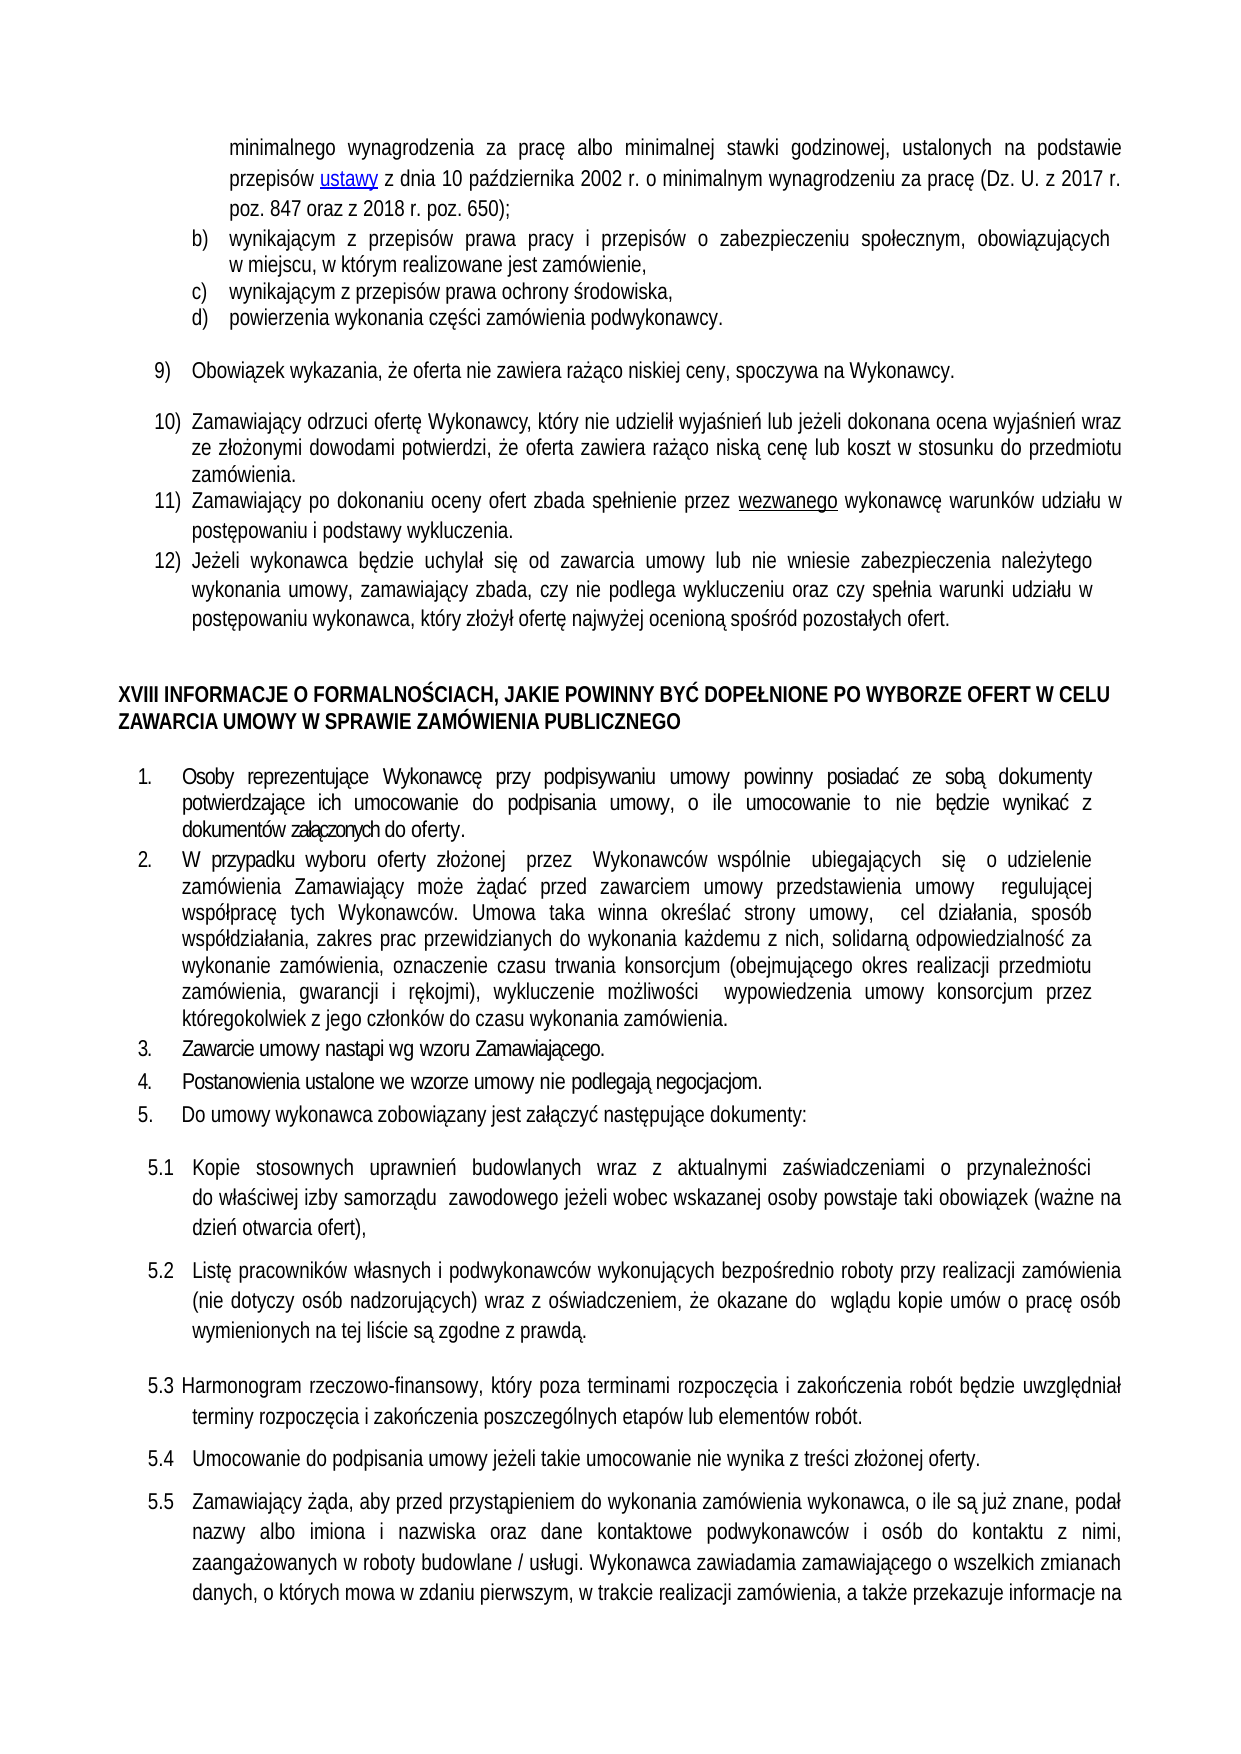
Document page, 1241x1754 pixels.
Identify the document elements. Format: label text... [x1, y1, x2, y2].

list Listę pracowników własnych i podwykonawców wykonujących bezpośrednio roboty przy realizacji zamówienia (nie dotyczy osób nadzorujących) wraz z oświadczeniem, że okazane do wglądu kopie umów o pracę osób wymienionych na tej liście są zgodne z prawdą. [148, 1257, 1122, 1343]
list powierzenia wykonania części zamówienia podwykonawcy. [192, 304, 1122, 330]
list Umocowanie do podpisania umowy jeżeli takie umocowanie nie wynika z treści złożonej oferty. [148, 1445, 1122, 1472]
list Do umowy wykonawca zobowiązany jest załączyć następujące dokumenty: [138, 1101, 1093, 1127]
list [148, 1488, 1122, 1605]
list Zawarcie umowy nastąpi wg wzoru Zamawiającego. [138, 1035, 771, 1061]
text XVIII INFORMACJE O FORMALNOŚCIACH, JAKIE POWINNY BYĆ DOPEŁNIONE PO WYBORZE OFERT W CELU ZAWARCIA UMOWY W SPRAWIE ZAMÓWIENIA PUBLICZNEGO [118, 681, 1122, 734]
list Postanowienia ustalone we wzorze umowy nie podlegają negocjacjom. [138, 1068, 1122, 1094]
list Obowiązek wykazania, że oferta nie zawiera rażąco niskiej ceny, spoczywa na Wykonawcy. [154, 357, 1122, 383]
list 5.3 Harmonogram rzeczowo-finansowy, który poza terminami rozpoczęcia i zakończenia robót będzie uwzględniał terminy rozpoczęcia i zakończenia poszczególnych etapów lub elementów robót. [148, 1372, 1122, 1429]
list W przypadku wyboru oferty złożonej przez Wykonawców wspólnie ubiegających się o udzielenie zamówienia Zamawiający może żądać przed zawarciem umowy przedstawienia umowy regulującej współpracę tych Wykonawców. Umowa taka winna określać strony umowy, cel działania, sposób współdziałania, zakres prac przewidzianych do wykonania każdemu z nich, solidarną odpowiedzialność za wykonanie zamówienia, oznaczenie czasu trwania konsorcjum (obejmującego okres realizacji przedmiotu zamówienia, gwarancji i rękojmi), wykluczenie możliwości wypowiedzenia umowy konsorcjum przez któregokolwiek z jego członków do czasu wykonania zamówienia. [138, 846, 1092, 1031]
list Kopie stosownych uprawnień budowlanych wraz z aktualnymi zaświadczeniami o przynależności do właściwej izby samorządu zawodowego jeżeli wobec wskazanej osoby powstaje taki obowiązek (ważne na dzień otwarcia ofert), [148, 1154, 1122, 1240]
list Osoby reprezentujące Wykonawcę przy podpisywaniu umowy powinny posiadać ze sobą dokumenty potwierdzające ich umocowanie do podpisania umowy, o ile umocowanie to nie będzie wynikać z dokumentów załączonych do oferty. [138, 763, 1092, 842]
list Zamawiający odrzuci ofertę Wykonawcy, który nie udzielił wyjaśnień lub jeżeli dokonana ocena wyjaśnień wraz ze złożonymi dowodami potwierdzi, że oferta zawiera rażąco niską cenę lub koszt w stosunku do przedmiotu zamówienia. [154, 408, 1122, 487]
list wynikającym z przepisów prawa ochrony środowiska, [192, 278, 1122, 304]
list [192, 134, 1122, 221]
list Jeżeli wykonawca będzie uchylał się od zawarcia umowy lub nie wniesie zabezpieczenia należytego wykonania umowy, zamawiający zbada, czy nie podlega wykluczeniu oraz czy spełnia warunki udziału w postępowaniu wykonawca, który złożył ofertę najwyżej ocenioną spośród pozostałych ofert. [154, 547, 1093, 632]
list wynikającym z przepisów prawa pracy i przepisów o zabezpieczeniu społecznym, obowiązujących w miejscu, w którym realizowane jest zamówienie, [192, 225, 1122, 278]
list Zamawiający po dokonaniu oceny ofert zbada spełnienie przez wezwanego wykonawcę warunków udziału w postępowaniu i podstawy wykluczenia. [154, 487, 1122, 543]
